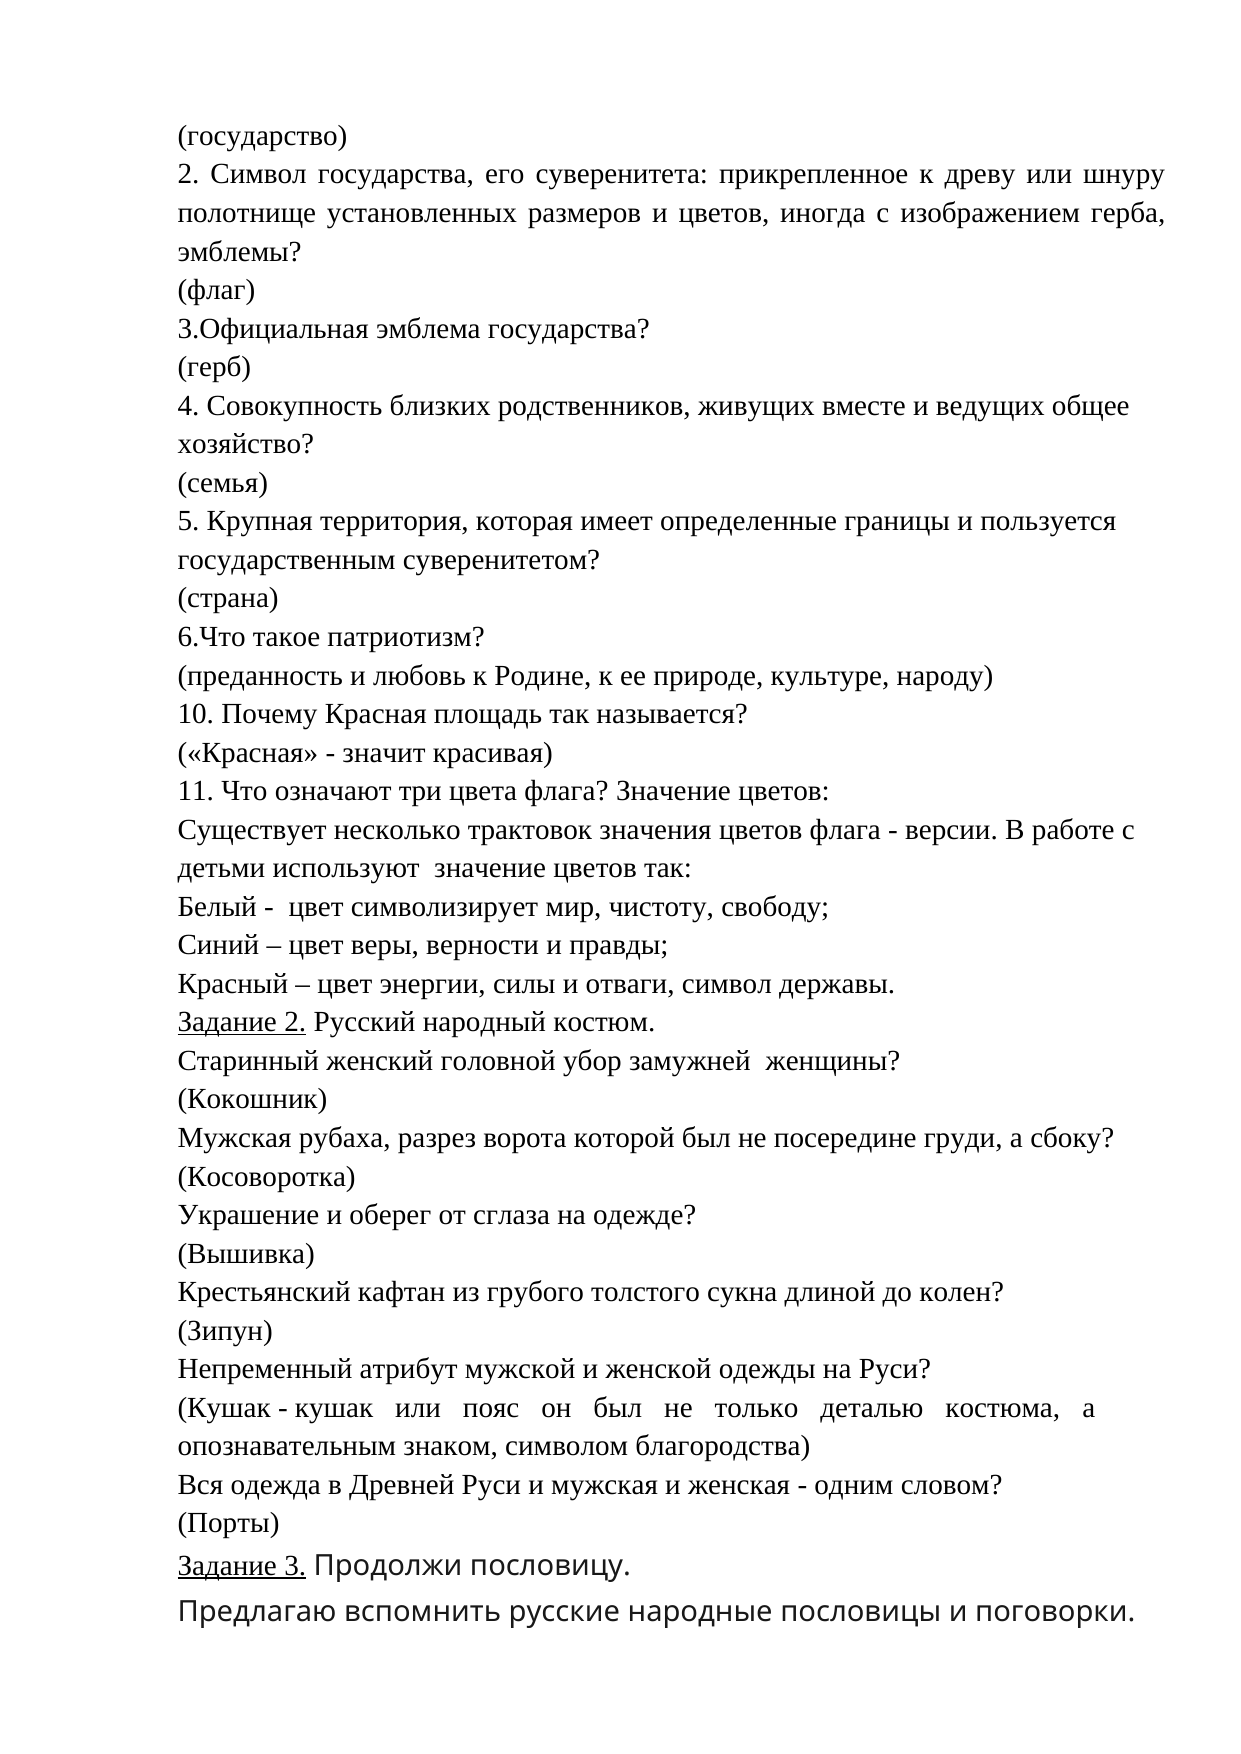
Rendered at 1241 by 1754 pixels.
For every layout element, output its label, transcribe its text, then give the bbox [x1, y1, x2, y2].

text Задание 2. Русский народный костюм. [177, 1004, 1167, 1038]
text 3.Официальная эмблема государства? [177, 311, 1167, 344]
text Существует несколько трактовок значения цветов флага - версии. В работе с детьми используют значение цветов так: [177, 812, 1167, 884]
text (государство) [177, 118, 1167, 152]
text 5. Крупная территория, которая имеет определенные границы и пользуется государственным суверенитетом? [177, 503, 1167, 576]
text Старинный женский головной убор замужней женщины? (Кокошник) [177, 1043, 1167, 1115]
text Красный – цвет энергии, силы и отваги, символ державы. [177, 966, 1167, 999]
text («Красная» - значит красивая) [177, 735, 1167, 768]
text 2. Символ государства, его суверенитета: прикрепленное к древу или шнуру полотнище установленных размеров и цветов, иногда с изображением герба, эмблемы? [177, 157, 1167, 267]
text 10. Почему Красная площадь так называется? [177, 696, 1167, 730]
text (семья) [177, 465, 1167, 498]
text (флаг) [177, 272, 1167, 306]
text Мужская рубаха, разрез ворота которой был не посередине груди, а сбоку? (Косоворотка) [177, 1120, 1167, 1192]
text Непременный атрибут мужской и женской одежды на Руси? [177, 1351, 1167, 1385]
text 4. Совокупность близких родственников, живущих вместе и ведущих общее хозяйство? [177, 388, 1167, 460]
text 11. Что означают три цвета флага? Значение цветов: [177, 773, 1167, 807]
text (герб) [177, 349, 1167, 383]
text Предлагаю вспомнить русские народные пословицы и поговорки. [177, 1590, 1167, 1629]
text (страна) [177, 581, 1167, 614]
text Задание 3. Продолжи пословицу. [177, 1544, 1167, 1584]
text (Кушак - кушак или пояс он был не только деталью костюма, а опознавательным знаком, символом благородства) [177, 1390, 1167, 1462]
text 6.Что такое патриотизм? [177, 619, 1167, 653]
text Вся одежда в Древней Руси и мужская и женская - одним словом? (Порты) [177, 1467, 1167, 1539]
text Белый - цвет символизирует мир, чистоту, свободу; [177, 889, 1167, 922]
text Украшение и оберег от сглаза на одежде? (Вышивка) [177, 1197, 1167, 1269]
text Синий – цвет веры, верности и правды; [177, 927, 1167, 961]
text Крестьянский кафтан из грубого толстого сукна длиной до колен? (Зипун) [177, 1274, 1167, 1346]
text (преданность и любовь к Родине, к ее природе, культуре, народу) [177, 658, 1167, 691]
